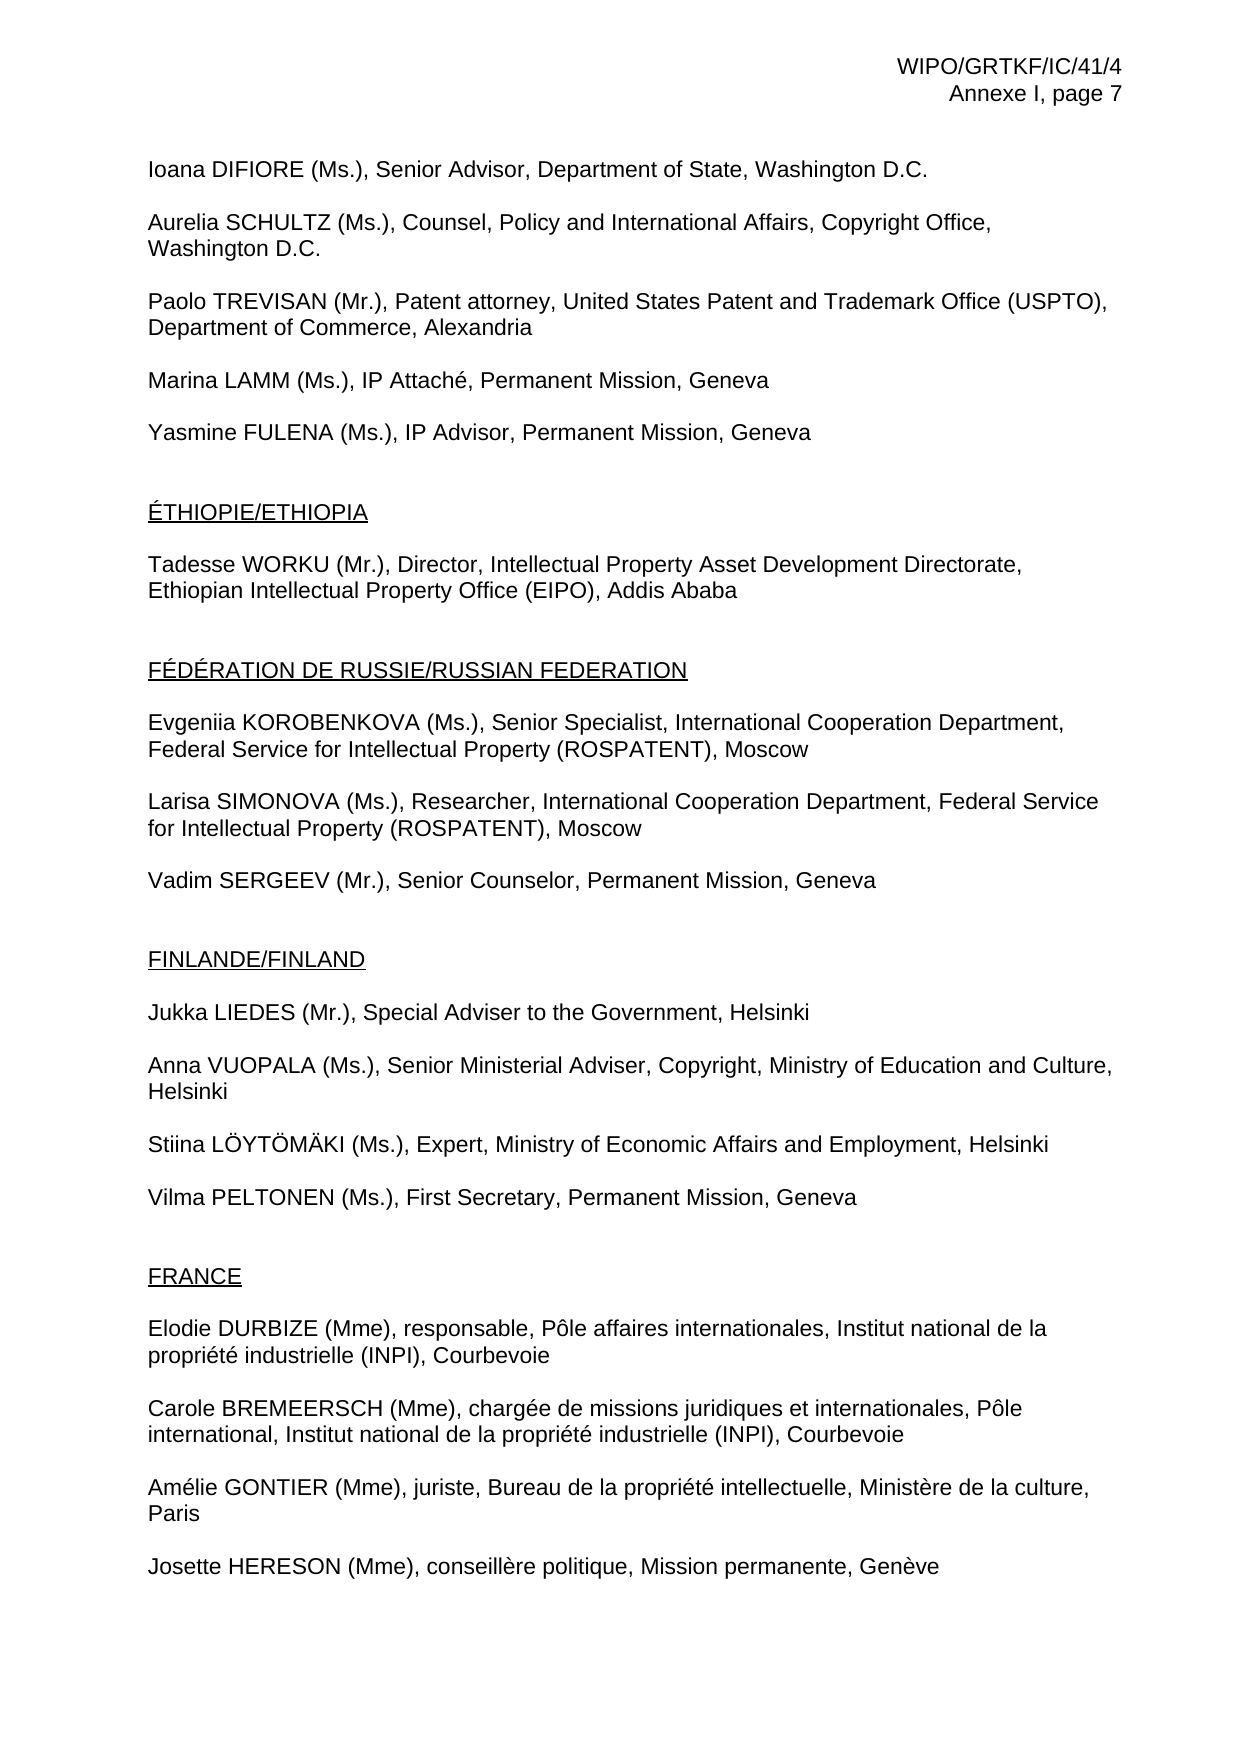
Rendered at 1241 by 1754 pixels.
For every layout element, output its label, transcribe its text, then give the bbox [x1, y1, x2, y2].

text Ioana DIFIORE (Ms.), Senior Advisor, Department of State, Washington D.C. [148, 156, 1122, 182]
text Stiina LÖYTÖMÄKI (Ms.), Expert, Ministry of Economic Affairs and Employment, Helsinki [148, 1131, 1122, 1157]
text Tadesse WORKU (Mr.), Director, Intellectual Property Asset Development Directorate, Ethiopian Intellectual Property Office (EIPO), Addis Ababa [148, 551, 1122, 604]
text Anna VUOPALA (Ms.), Senior Ministerial Adviser, Copyright, Ministry of Education and Culture, Helsinki [148, 1052, 1122, 1104]
text Yasmine FULENA (Ms.), IP Advisor, Permanent Mission, Geneva [148, 419, 1122, 446]
text Vadim SERGEEV (Mr.), Senior Counselor, Permanent Mission, Geneva [148, 867, 1122, 894]
text Amélie GONTIER (Mme), juriste, Bureau de la propriété intellectuelle, Ministère de la culture, Paris [148, 1473, 1122, 1526]
text FINLANDE/FINLAND [148, 946, 1122, 973]
text Josette HERESON (Mme), conseillère politique, Mission permanente, Genève [148, 1553, 1122, 1579]
text FÉDÉRATION DE RUSSIE/RUSSIAN FEDERATION [148, 657, 1122, 683]
text FRANCE [148, 1263, 1122, 1289]
text ÉTHIOPIE/ETHIOPIA [148, 498, 1122, 525]
text Marina LAMM (Ms.), IP Attaché, Permanent Mission, Geneva [148, 367, 1122, 393]
text Paolo TREVISAN (Mr.), Patent attorney, United States Patent and Trademark Office (USPTO), Department of Commerce, Alexandria [148, 288, 1122, 340]
text Vilma PELTONEN (Ms.), First Secretary, Permanent Mission, Geneva [148, 1184, 1122, 1210]
text Evgeniia KOROBENKOVA (Ms.), Senior Specialist, International Cooperation Department, Federal Service for Intellectual Property (ROSPATENT), Moscow [148, 709, 1122, 762]
text Jukka LIEDES (Mr.), Special Adviser to the Government, Helsinki [148, 999, 1122, 1026]
text Larisa SIMONOVA (Ms.), Researcher, International Cooperation Department, Federal Service for Intellectual Property (ROSPATENT), Moscow [148, 788, 1122, 841]
text Elodie DURBIZE (Mme), responsable, Pôle affaires internationales, Institut national de la propriété industrielle (INPI), Courbevoie [148, 1315, 1122, 1368]
text Aurelia SCHULTZ (Ms.), Counsel, Policy and International Affairs, Copyright Office, Washington D.C. [148, 208, 1122, 261]
text Carole BREMEERSCH (Mme), chargée de missions juridiques et internationales, Pôle international, Institut national de la propriété industrielle (INPI), Courbevoie [148, 1394, 1122, 1447]
